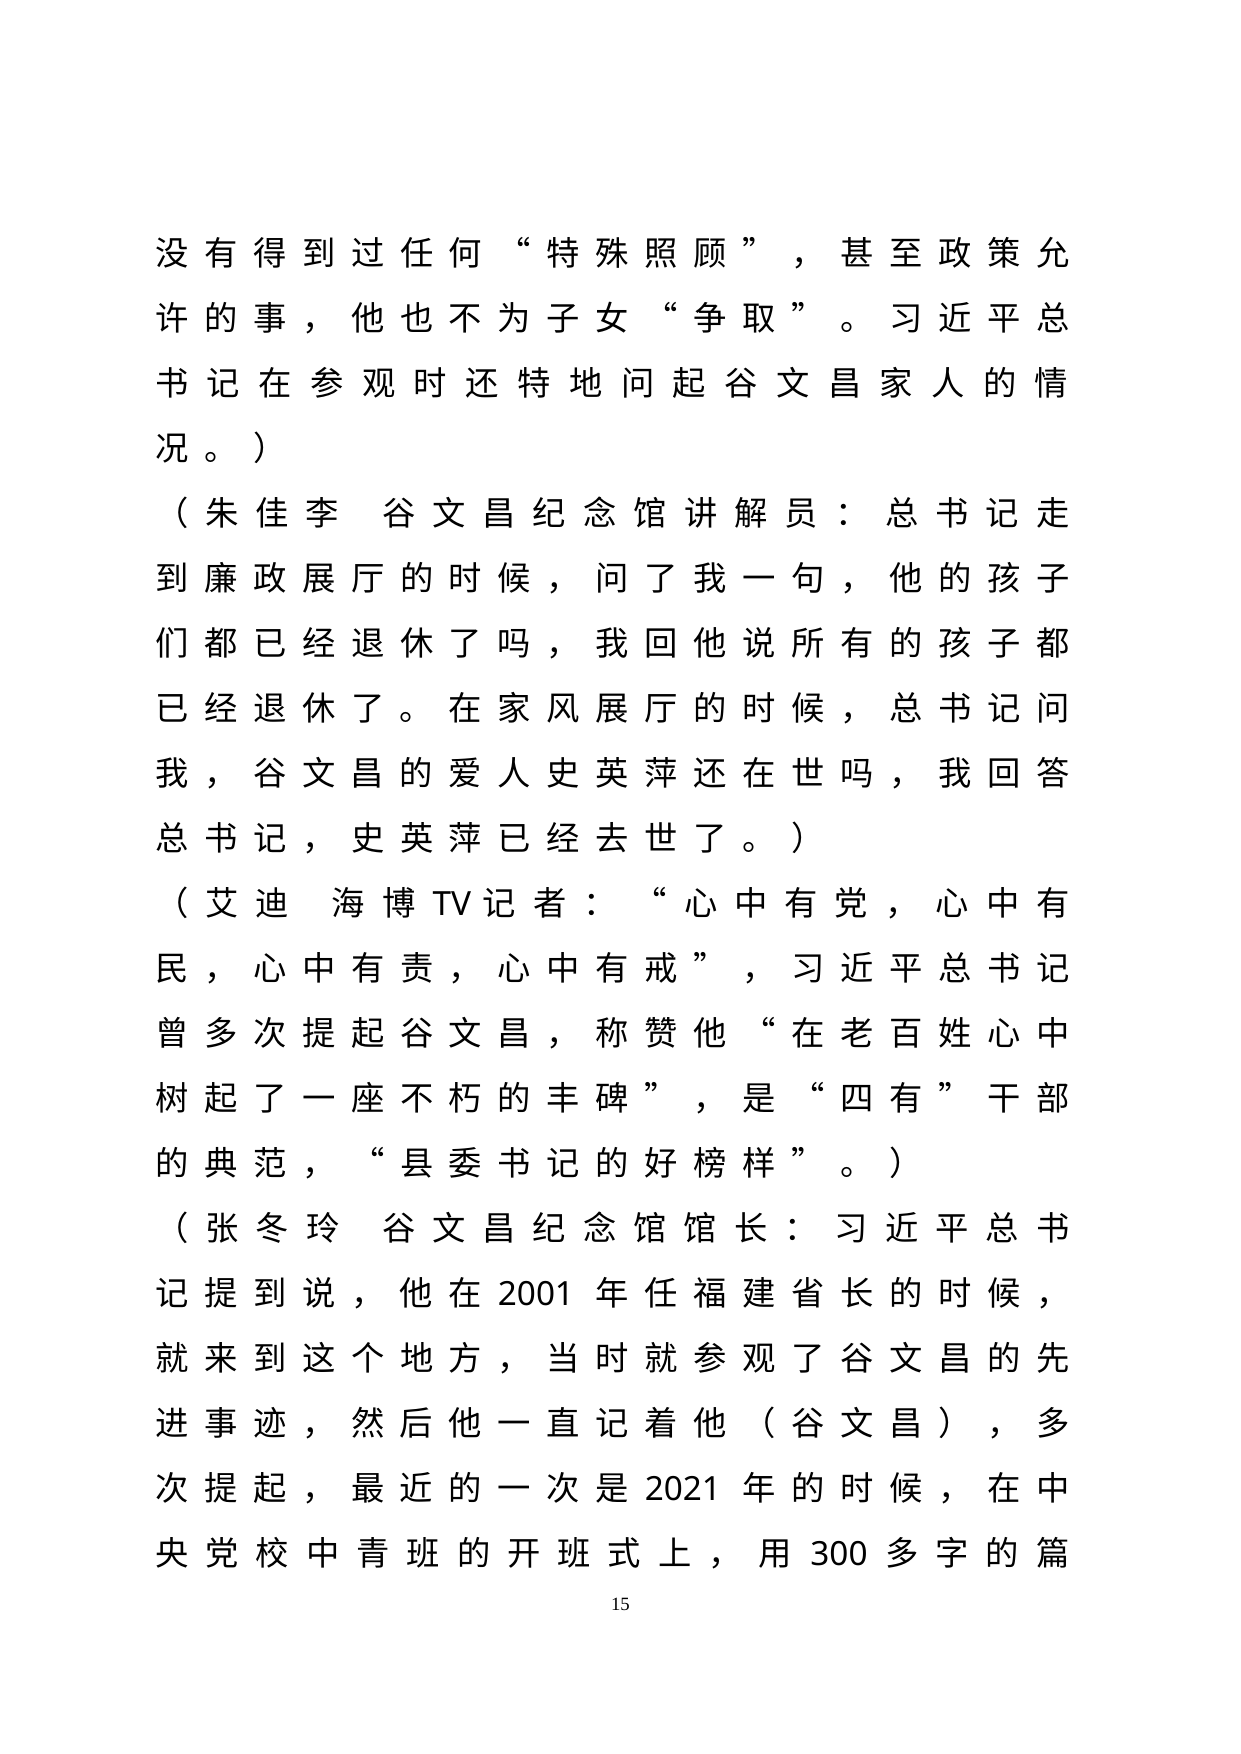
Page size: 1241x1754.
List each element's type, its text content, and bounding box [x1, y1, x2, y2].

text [155, 1193, 1085, 1583]
text （艾迪 海博TV记者：“心中有党，心中有民，心中有责，心中有戒”，习近平总书记曾多次提起谷文昌，称赞他“在老百姓心中树起了一座不朽的丰碑”，是“四有”干部的典范，“县委书记的好榜样”。） [155, 868, 1085, 1193]
text （朱佳李 谷文昌纪念馆讲解员：总书记走到廉政展厅的时候，问了我一句，他的孩子们都已经退休了吗，我回他说所有的孩子都已经退休了。在家风展厅的时候，总书记问我，谷文昌的爱人史英萍还在世吗，我回答总书记，史英萍已经去世了。） [155, 478, 1085, 868]
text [155, 218, 1085, 478]
